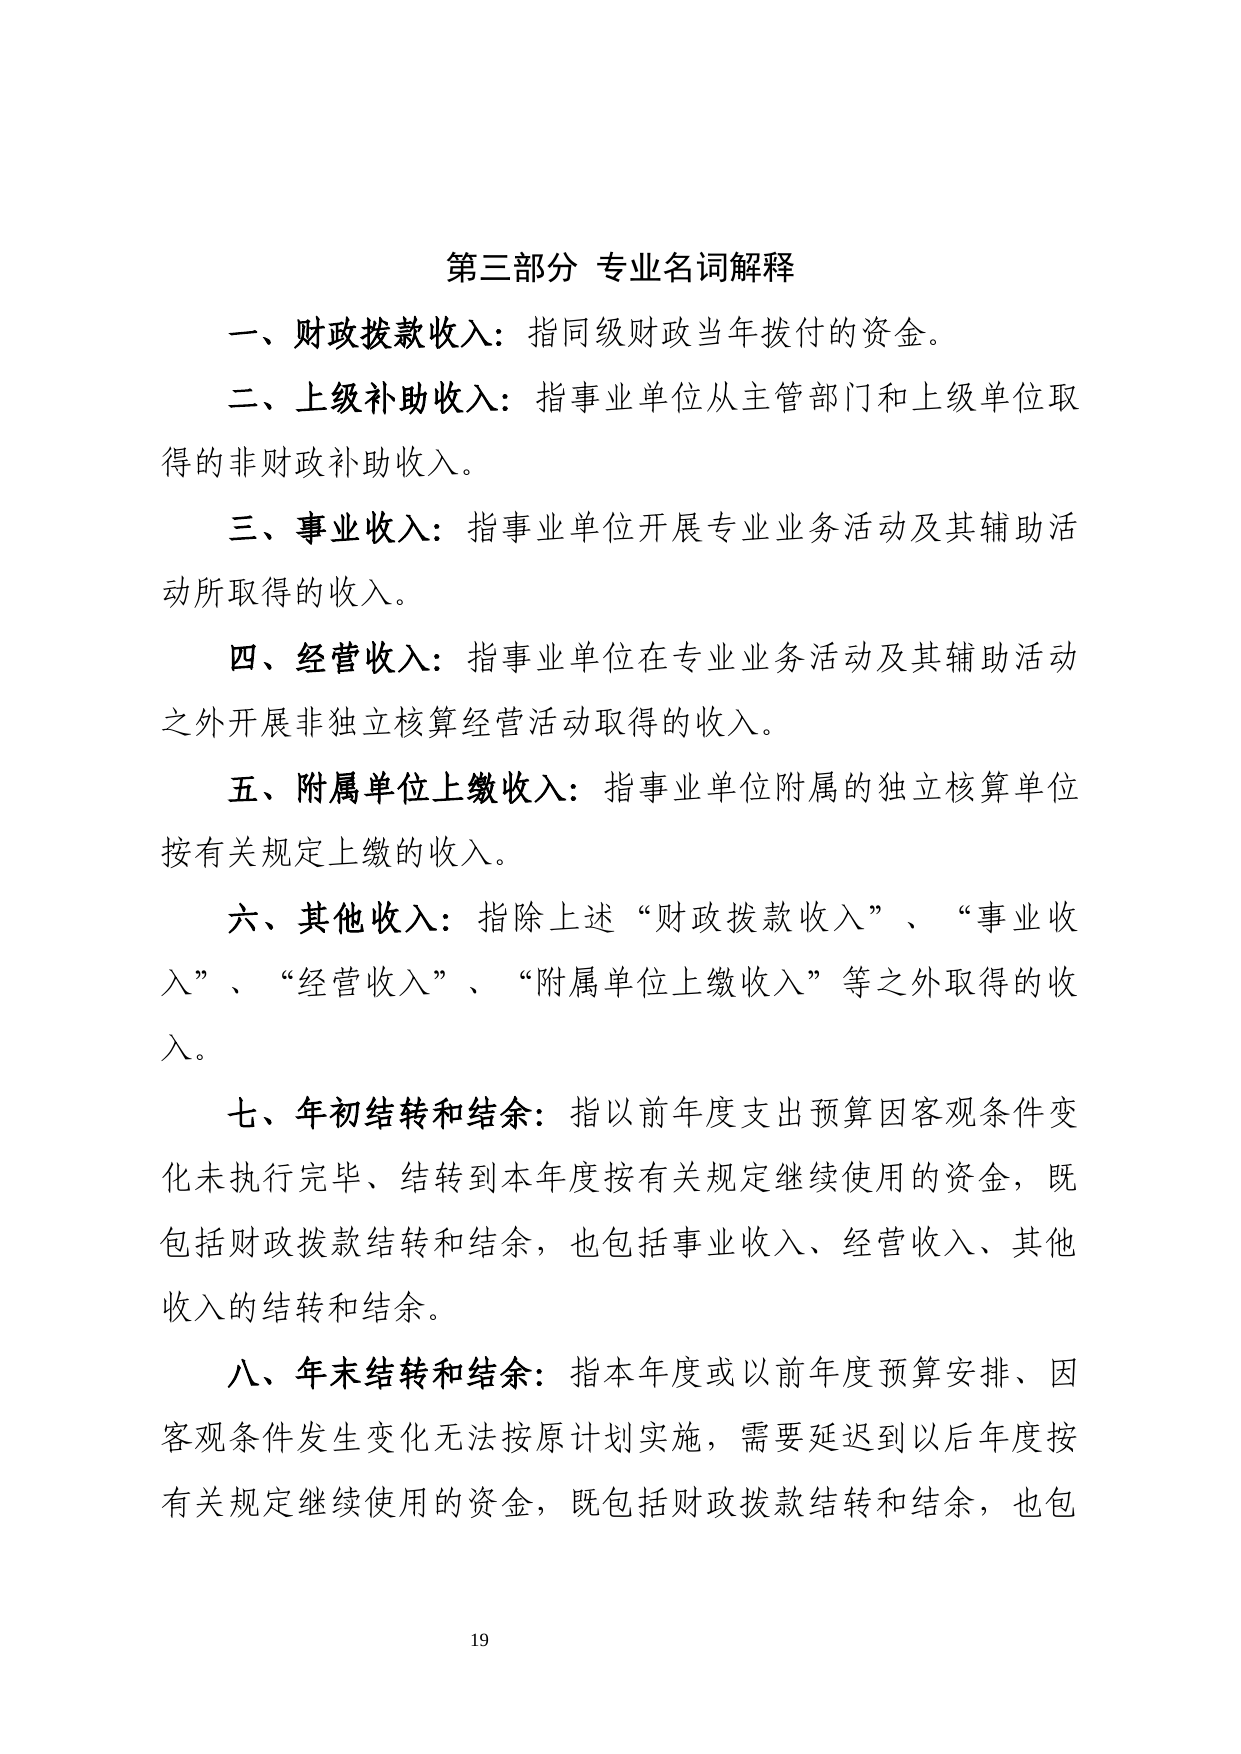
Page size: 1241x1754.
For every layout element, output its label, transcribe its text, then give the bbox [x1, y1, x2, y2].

text 二、上级补助收入：指事业单位从主管部门和上级单位取得的非财政补助收入。 [159, 363, 1081, 493]
text 一、财政拨款收入：指同级财政当年拨付的资金。 [159, 298, 1081, 363]
text 七、年初结转和结余：指以前年度支出预算因客观条件变化未执行完毕、结转到本年度按有关规定继续使用的资金，既包括财政拨款结转和结余，也包括事业收入、经营收入、其他收入的结转和结余。 [159, 1078, 1081, 1338]
text 四、经营收入：指事业单位在专业业务活动及其辅助活动之外开展非独立核算经营活动取得的收入。 [159, 623, 1081, 753]
text 第三部分 专业名词解释 [159, 233, 1081, 298]
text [159, 1338, 1081, 1533]
text 三、事业收入：指事业单位开展专业业务活动及其辅助活动所取得的收入。 [159, 493, 1081, 623]
text 五、附属单位上缴收入：指事业单位附属的独立核算单位按有关规定上缴的收入。 [159, 753, 1081, 883]
text 六、其他收入：指除上述“财政拨款收入”、“事业收入”、“经营收入”、“附属单位上缴收入”等之外取得的收入。 [159, 883, 1081, 1078]
